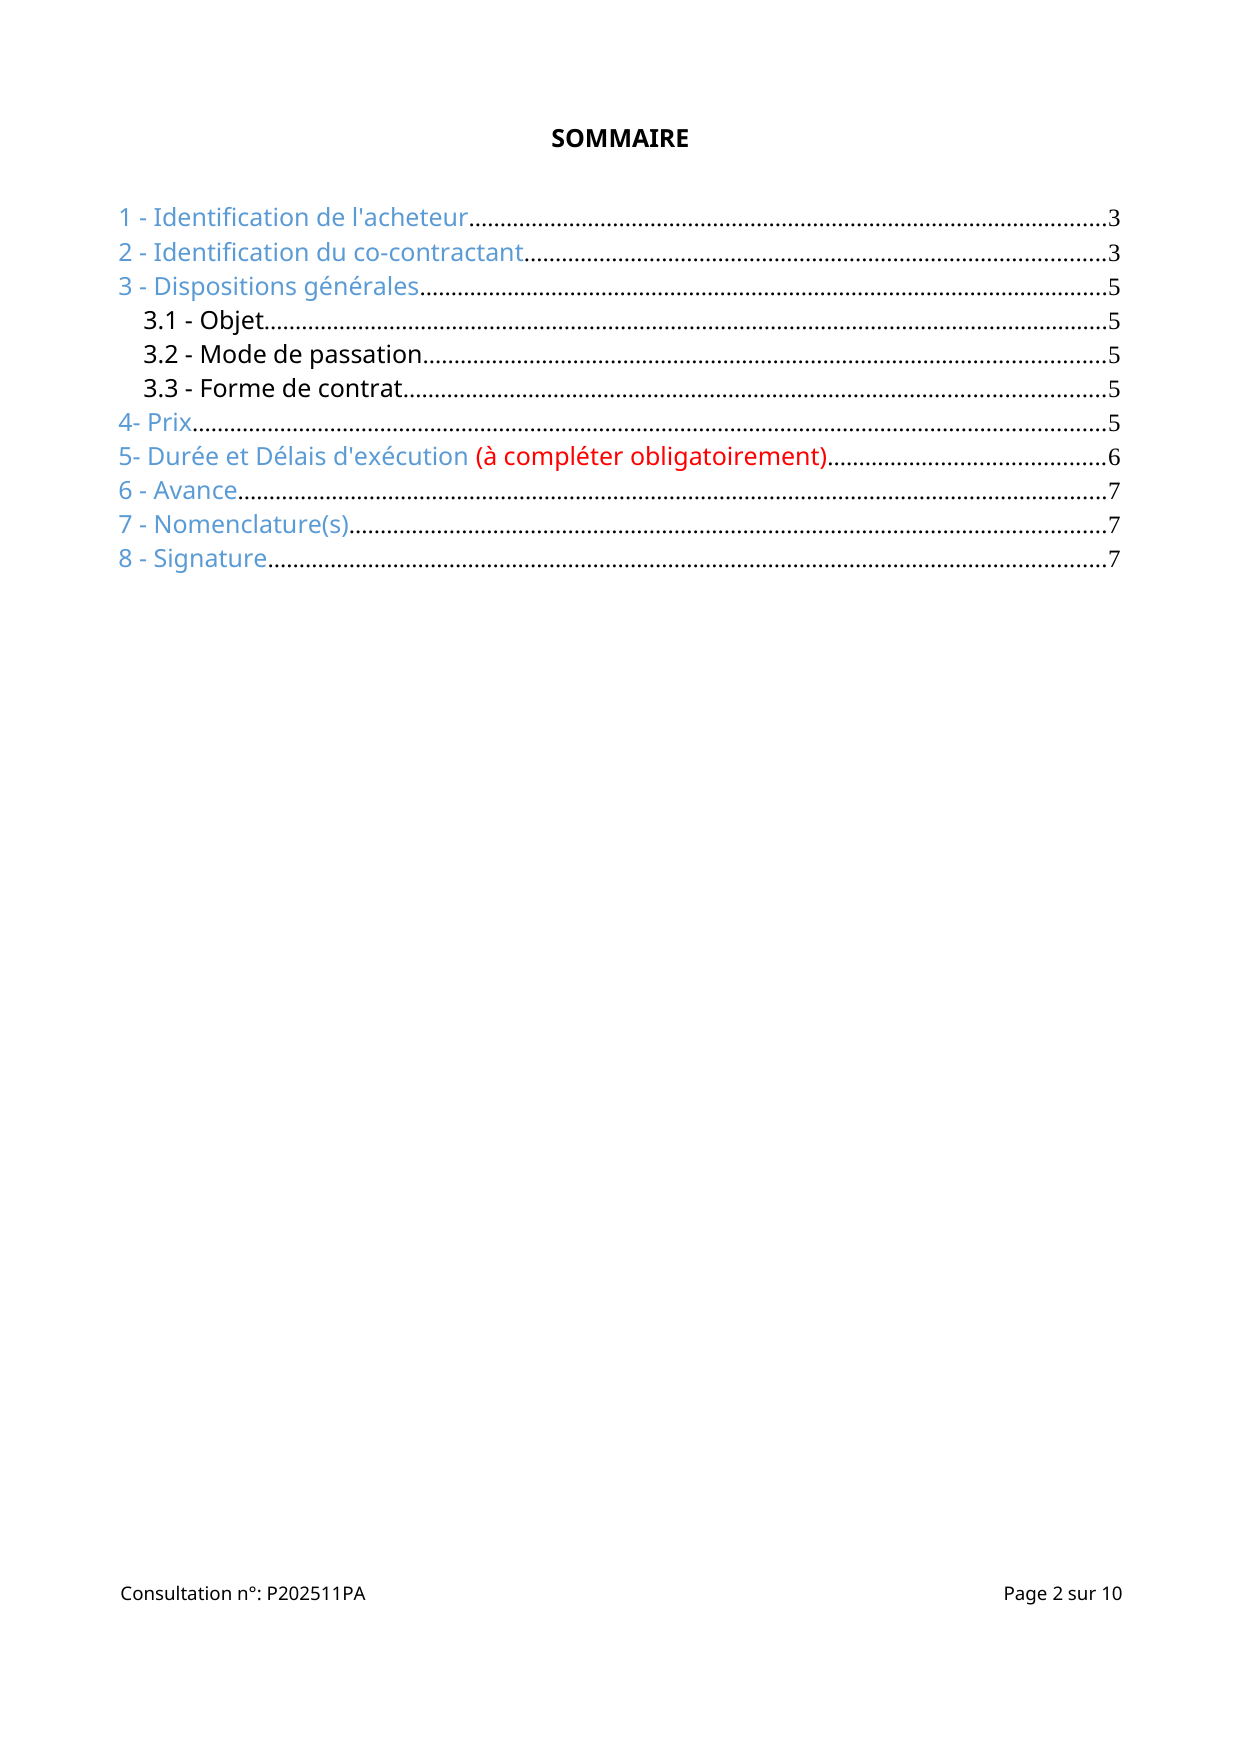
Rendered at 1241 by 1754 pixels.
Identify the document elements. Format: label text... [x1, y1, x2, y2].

text 5- Durée et Délais d'exécution (à compléter obligatoirement) 6 [118, 438, 1122, 473]
text 6 - Avance 7 [118, 473, 1122, 507]
text 3.2 - Mode de passation 5 [143, 336, 1122, 370]
text 1 - Identification de l'acheteur 3 [118, 200, 1122, 234]
text 4- Prix 5 [118, 404, 1122, 438]
text 8 - Signature 7 [118, 541, 1122, 575]
text SOMMAIRE [120, 120, 1120, 154]
text 3.1 - Objet 5 [143, 302, 1122, 336]
text 7 - Nomenclature(s) 7 [118, 507, 1122, 541]
text 3.3 - Forme de contrat 5 [143, 370, 1122, 404]
text 3 - Dispositions générales 5 [118, 268, 1122, 302]
text 2 - Identification du co-contractant 3 [118, 234, 1122, 268]
